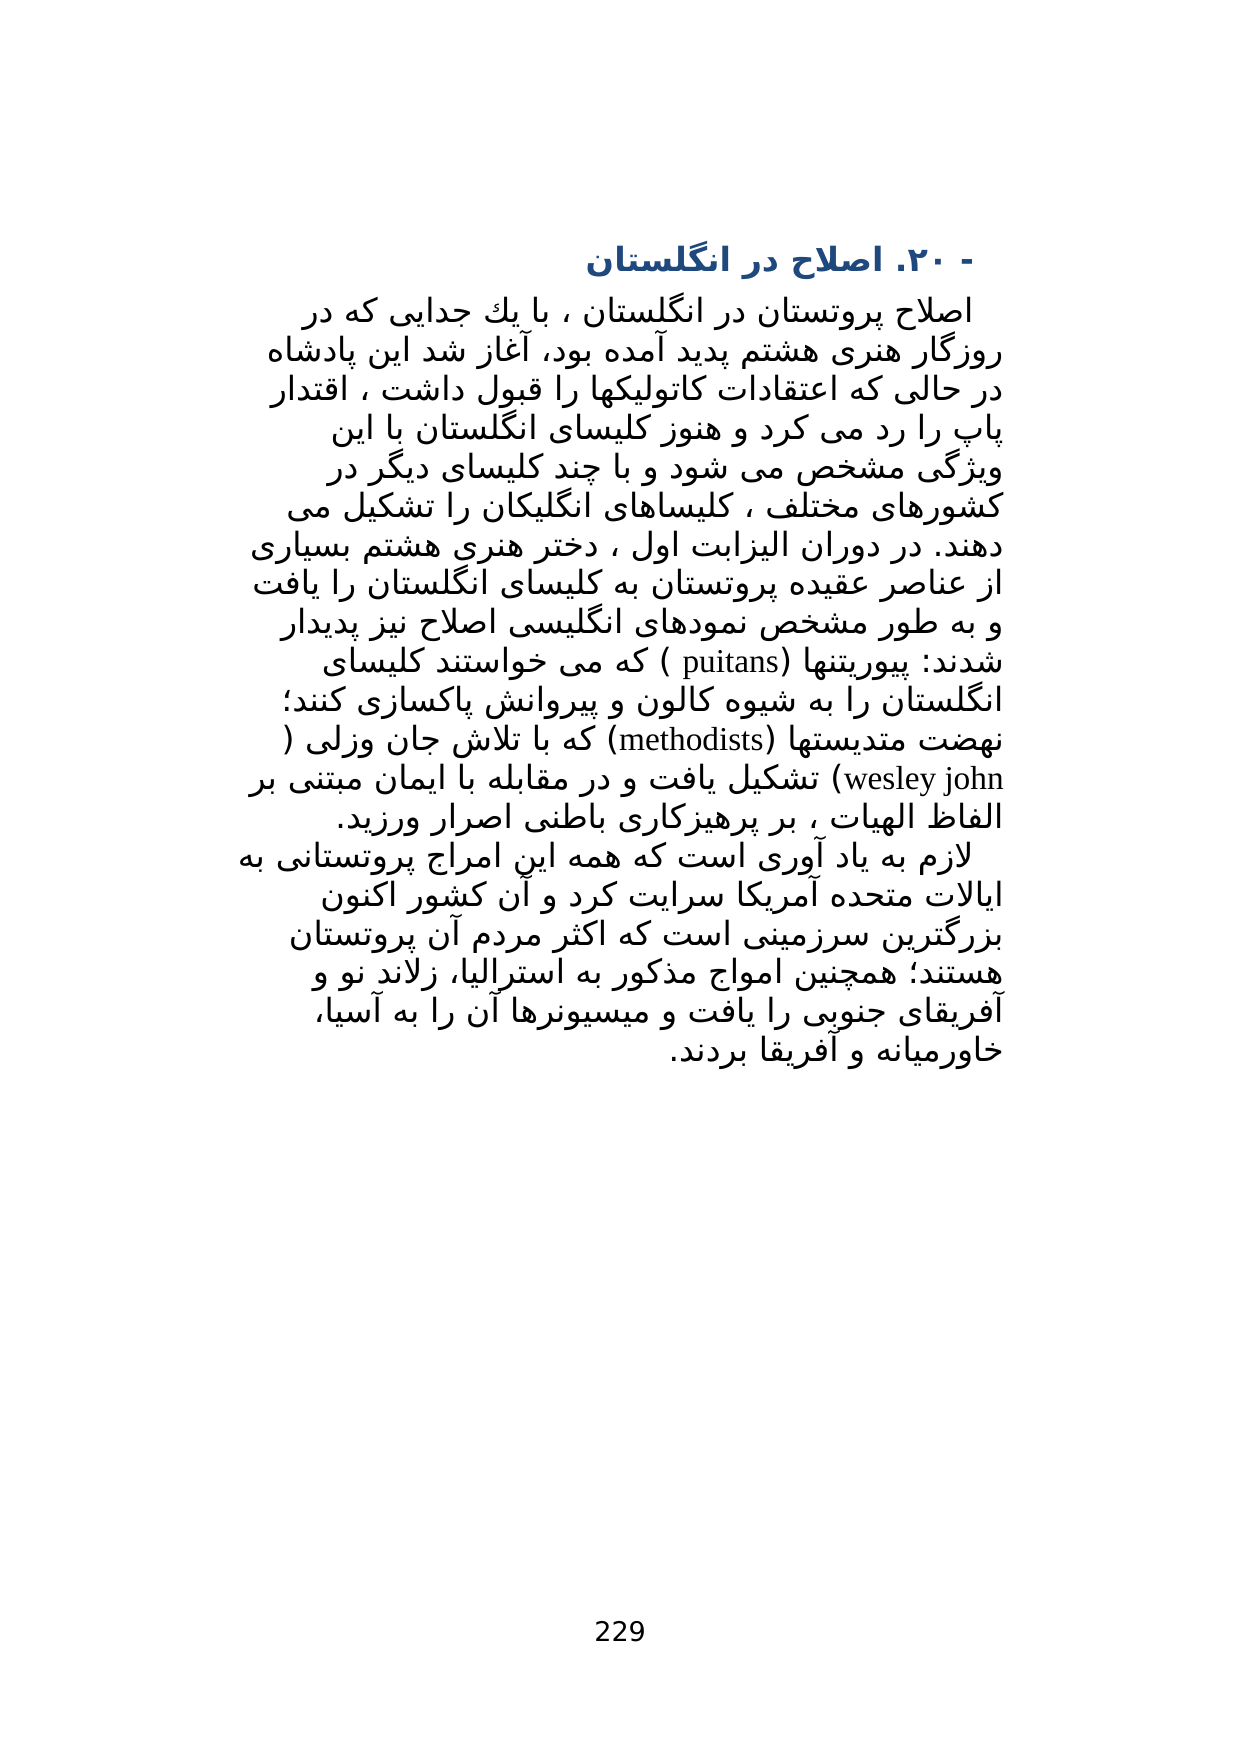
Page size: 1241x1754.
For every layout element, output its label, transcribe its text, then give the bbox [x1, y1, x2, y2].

text لازم به ياد آورى است كه همه اين امراج پروتستانى به ايالات متحده آمريكا سرايت كرد و آن كشور اكنون بزرگترين سرزمينى است كه اكثر مردم آن پروتستان هستند؛ همچنين امواج مذكور به استراليا، زلاند نو و آفريقاى جنوبى را يافت و ميسيونرها آن را به آسيا، خاورميانه و آفريقا بردند. [236, 836, 1004, 1069]
subtitle - ٢٠. اصلاح در انگلستان [236, 241, 1004, 279]
text اصلاح پروتستان در انگلستان ، با يك جدايى كه در روزگار هنرى هشتم پديد آمده بود، آغاز شد اين پادشاه در حالى كه اعتقادات كاتوليكها را قبول داشت ، اقتدار پاپ را رد مى كرد و هنوز كليساى انگلستان با اين ويژگى مشخص مى شود و با چند كليساى ديگر در كشورهاى مختلف ، كليساهاى انگليكان را تشكيل مى دهند. در دوران اليزابت اول ، دختر هنرى هشتم بسيارى از عناصر عقيده پروتستان به كليساى انگلستان را يافت و به طور مشخص نمودهاى انگليسى اصلاح نيز پديدار شدند: پيوريتنها (puitans ) كه مى خواستند كليساى انگلستان را به شيوه كالون و پيروانش پاكسازى كنند؛ نهضت متديستها (methodists) كه با تلاش جان وزلى (wesley john) تشكيل يافت و در مقابله با ايمان مبتنى بر الفاظ الهيات ، بر پرهيزكارى باطنى اصرار ورزيد. [236, 292, 1004, 836]
